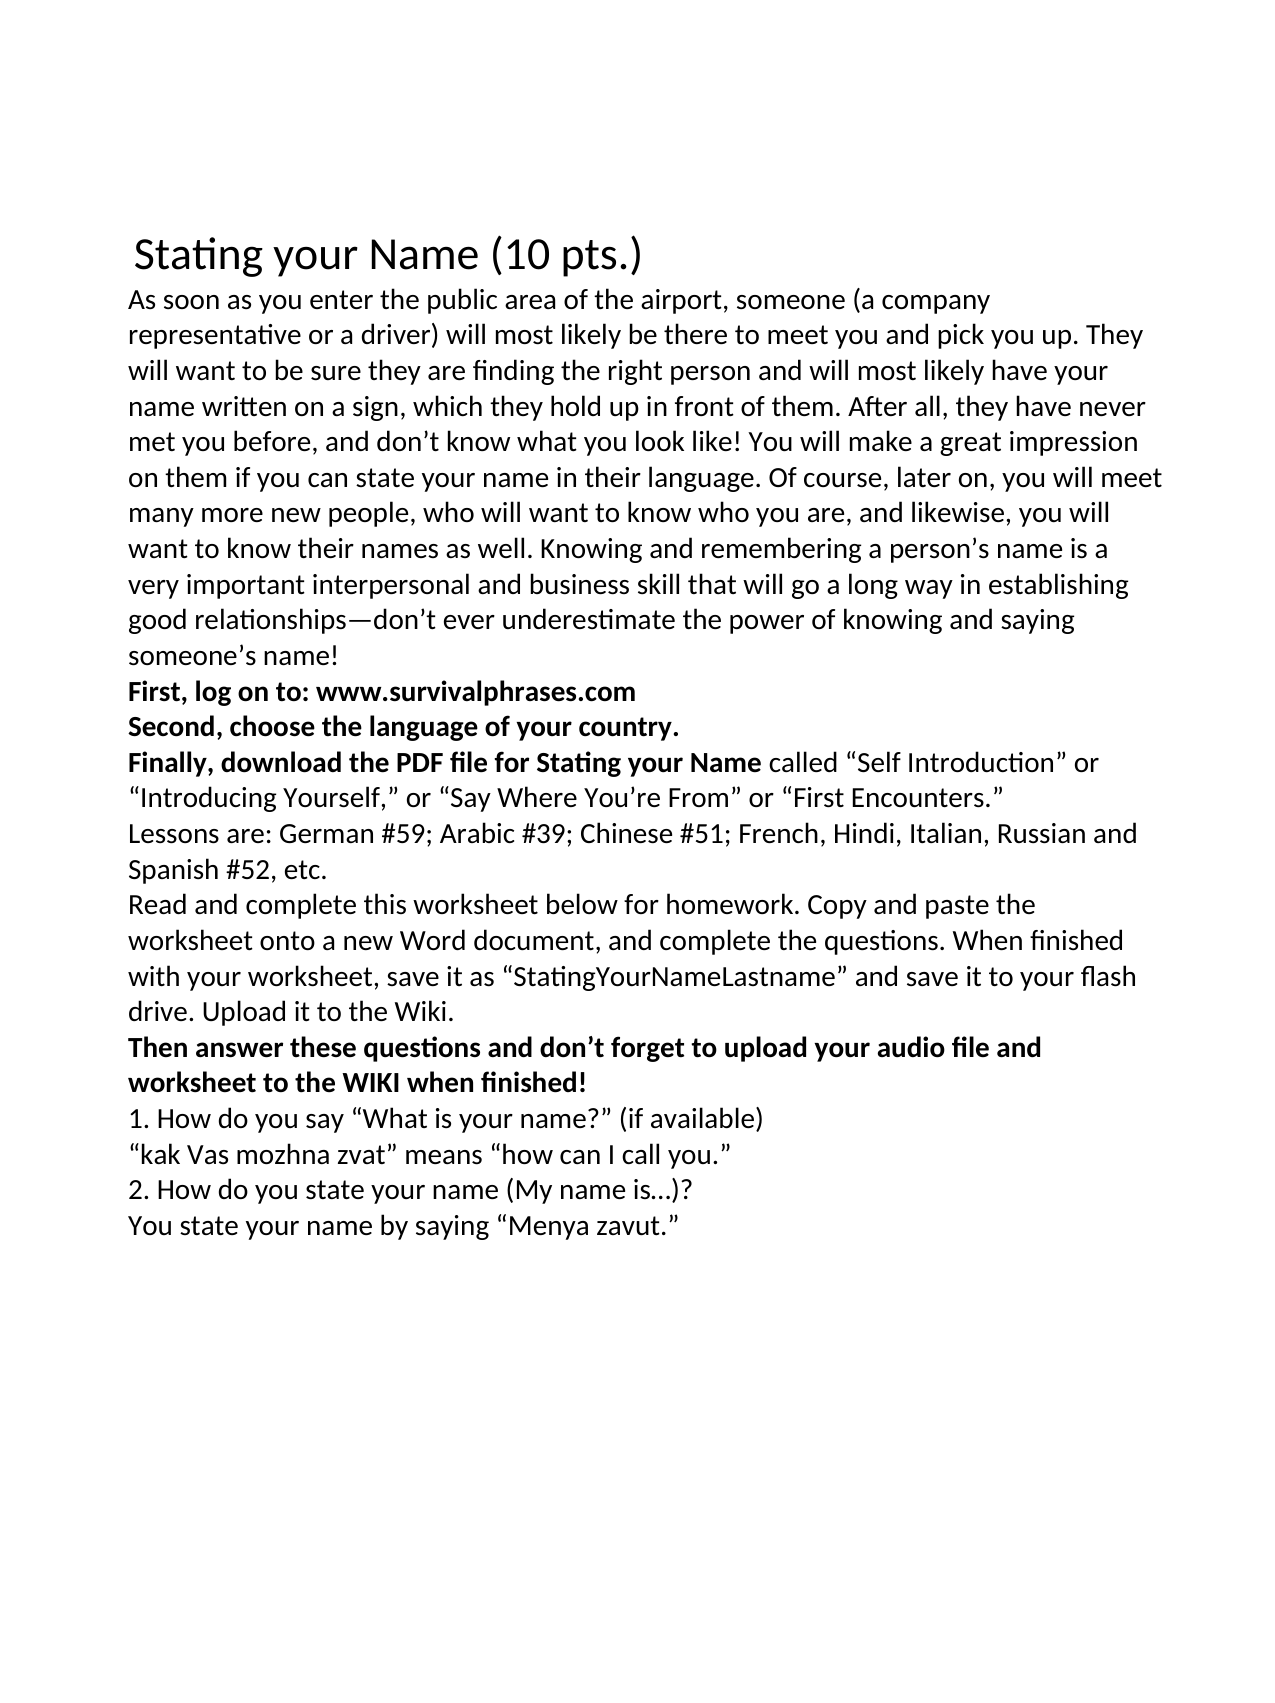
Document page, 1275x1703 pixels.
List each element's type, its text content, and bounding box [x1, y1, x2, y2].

text You state your name by saying “Menya zavut.” [128, 1207, 1166, 1243]
text As soon as you enter the public area of the airport, someone (a company representative or a driver) will most likely be there to meet you and pick you up. They will want to be sure they are finding the right person and will most likely have your name written on a sign, which they hold up in front of them. After all, they have never met you before, and don’t know what you look like! You will make a great impression on them if you can state your name in their language. Of course, later on, you will meet many more new people, who will want to know who you are, and likewise, you will want to know their names as well. Knowing and remembering a person’s name is a very important interpersonal and business skill that will go a long way in establishing good relationships—don’t ever underestimate the power of knowing and saying someone’s name! [128, 281, 1166, 673]
text Finally, download the PDF file for Stating your Name called “Self Introduction” or “Introducing Yourself,” or “Say Where You’re From” or “First Encounters.” [128, 744, 1166, 815]
text Then answer these questions and don’t forget to upload your audio file and worksheet to the WIKI when finished! [128, 1029, 1166, 1100]
text Second, choose the language of your country. [128, 708, 1166, 744]
text “kak Vas mozhna zvat” means “how can I call you.” [128, 1136, 1166, 1171]
text Lessons are: German #59; Arabic #39; Chinese #51; French, Hindi, Italian, Russian and Spanish #52, etc. [128, 815, 1166, 886]
text 2. How do you state your name (My name is…)? [128, 1171, 1166, 1207]
text Stating your Name (10 pts.) [128, 225, 1166, 281]
text First, log on to: www.survivalphrases.com [128, 673, 1166, 708]
text 1. How do you say “What is your name?” (if available) [128, 1100, 1166, 1136]
text Read and complete this worksheet below for homework. Copy and paste the worksheet onto a new Word document, and complete the questions. When finished with your worksheet, save it as “StatingYourNameLastname” and save it to your flash drive. Upload it to the Wiki. [128, 886, 1166, 1029]
